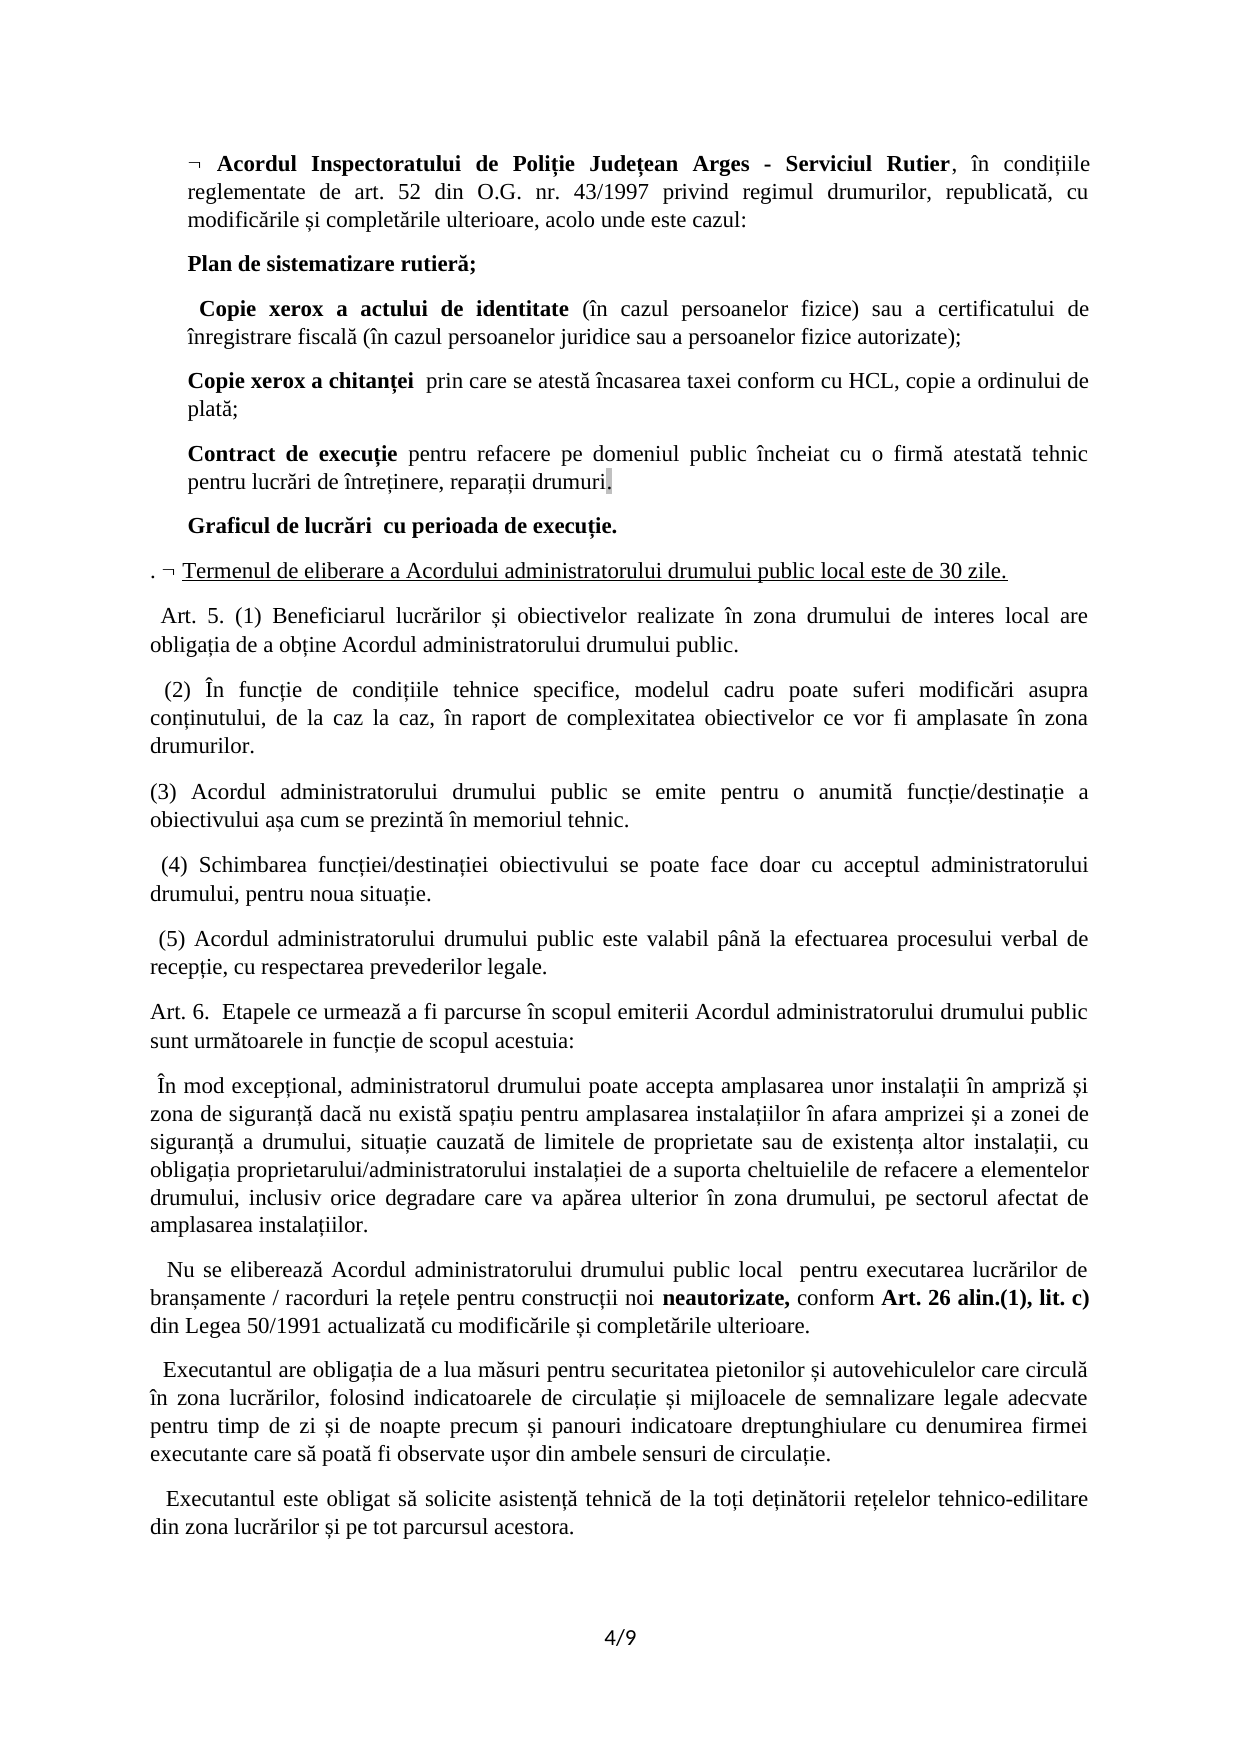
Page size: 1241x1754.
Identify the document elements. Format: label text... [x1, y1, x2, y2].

text Contract de execuție pentru refacere pe domeniul public încheiat cu o firmă atestată tehnic pentru lucrări de întreținere, reparații drumuri. [187, 440, 1090, 494]
text (4) Schimbarea funcției/destinației obiectivului se poate face doar cu acceptul administratorului drumului, pentru noua situație. [150, 851, 1090, 906]
text (3) Acordul administratorului drumului public se emite pentru o anumită funcție/destinație a obiectivului așa cum se prezintă în memoriul tehnic. [150, 778, 1090, 832]
text . Termenul de eliberare a Acordului administratorului drumului public local este de 30 zile. [150, 557, 1090, 583]
text Copie xerox a actului de identitate (în cazul persoanelor fizice) sau a certificatului de înregistrare fiscală (în cazul persoanelor juridice sau a persoanelor fizice autorizate); [187, 295, 1090, 349]
text Executantul are obligația de a lua măsuri pentru securitatea pietonilor și autovehiculelor care circulă în zona lucrărilor, folosind indicatoarele de circulație și mijloacele de semnalizare legale adecvate pentru timp de zi și de noapte precum și panouri indicatoare dreptunghiulare cu denumirea firmei executante care să poată fi observate ușor din ambele sensuri de circulație. [150, 1356, 1090, 1467]
text În mod excepțional, administratorul drumului poate accepta amplasarea unor instalații în ampriză și zona de siguranță dacă nu există spațiu pentru amplasarea instalațiilor în afara amprizei și a zonei de siguranță a drumului, situație cauzată de limitele de proprietate sau de existența altor instalații, cu obligația proprietarului/administratorului instalației de a suporta cheltuielile de refacere a elementelor drumului, inclusiv orice degradare care va apărea ulterior în zona drumului, pe sectorul afectat de amplasarea instalațiilor. [150, 1072, 1090, 1238]
text Art. 5. (1) Beneficiarul lucrărilor și obiectivelor realizate în zona drumului de interes local are obligația de a obține Acordul administratorului drumului public. [150, 602, 1090, 657]
text (5) Acordul administratorului drumului public este valabil până la efectuarea procesului verbal de recepție, cu respectarea prevederilor legale. [150, 925, 1090, 979]
text Graficul de lucrări cu perioada de execuție. [187, 512, 1090, 539]
text Nu se eliberează Acordul administratorului drumului public local pentru executarea lucrărilor de branșamente / racorduri la rețele pentru construcții noi neautorizate, conform Art. 26 alin.(1), lit. c) din Legea 50/1991 actualizată cu modificările și completările ulterioare. [150, 1256, 1090, 1338]
text (2) În funcție de condițiile tehnice specifice, modelul cadru poate suferi modificări asupra conținutului, de la caz la caz, în raport de complexitatea obiectivelor ce vor fi amplasate în zona drumurilor. [150, 676, 1090, 759]
text Copie xerox a chitanței prin care se atestă încasarea taxei conform cu HCL, copie a ordinului de plată; [187, 367, 1090, 422]
text Plan de sistematizare rutieră; [187, 250, 1090, 277]
text Art. 6. Etapele ce urmează a fi parcurse în scopul emiterii Acordul administratorului drumului public sunt următoarele in funcție de scopul acestuia: [150, 998, 1090, 1053]
text Acordul Inspectoratului de Poliție Județean Arges - Serviciul Rutier, în condițiile reglementate de art. 52 din O.G. nr. 43/1997 privind regimul drumurilor, republicată, cu modificările și completările ulterioare, acolo unde este cazul: [187, 150, 1090, 232]
text Executantul este obligat să solicite asistență tehnică de la toți deținătorii rețelelor tehnico-edilitare din zona lucrărilor și pe tot parcursul acestora. [150, 1485, 1090, 1539]
